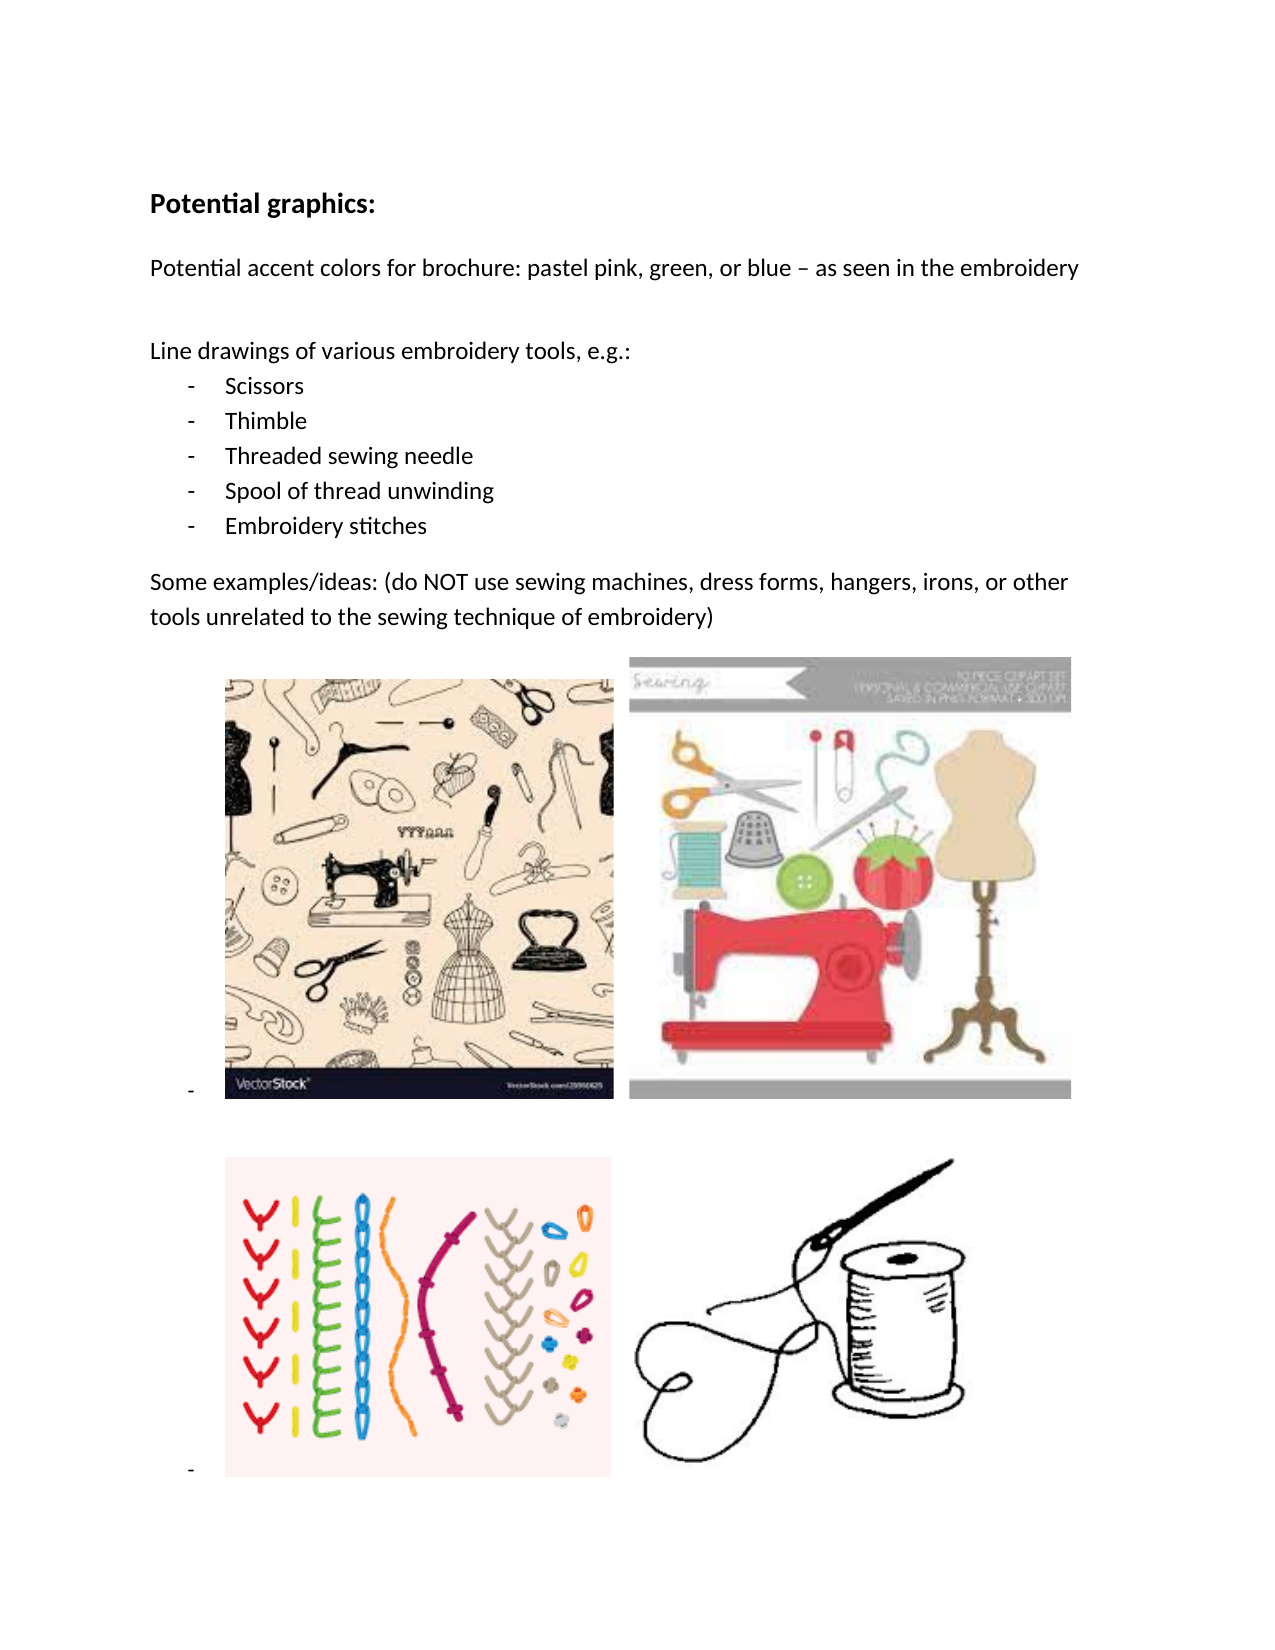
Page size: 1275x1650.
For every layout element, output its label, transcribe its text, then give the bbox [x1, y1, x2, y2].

list Thimble [187, 405, 1125, 436]
text Potential accent colors for brochure: pastel pink, green, or blue – as seen in the embroidery [150, 252, 1125, 282]
text Line drawings of various embroidery tools, e.g.: [150, 335, 1125, 366]
picture [616, 1140, 983, 1477]
picture [629, 657, 1072, 1099]
text Some examples/ideas: (do NOT use sewing machines, dress forms, hangers, irons, or other tools unrelated to the sewing technique of embroidery) [150, 566, 1125, 632]
picture [225, 679, 614, 1099]
list Threaded sewing needle [187, 440, 1125, 471]
text Potential graphics: [150, 186, 1125, 221]
list Spool of thread unwinding [187, 475, 1125, 506]
list Embroidery stitches [187, 510, 1125, 541]
list Scissors [187, 370, 1125, 401]
picture [225, 1157, 612, 1477]
